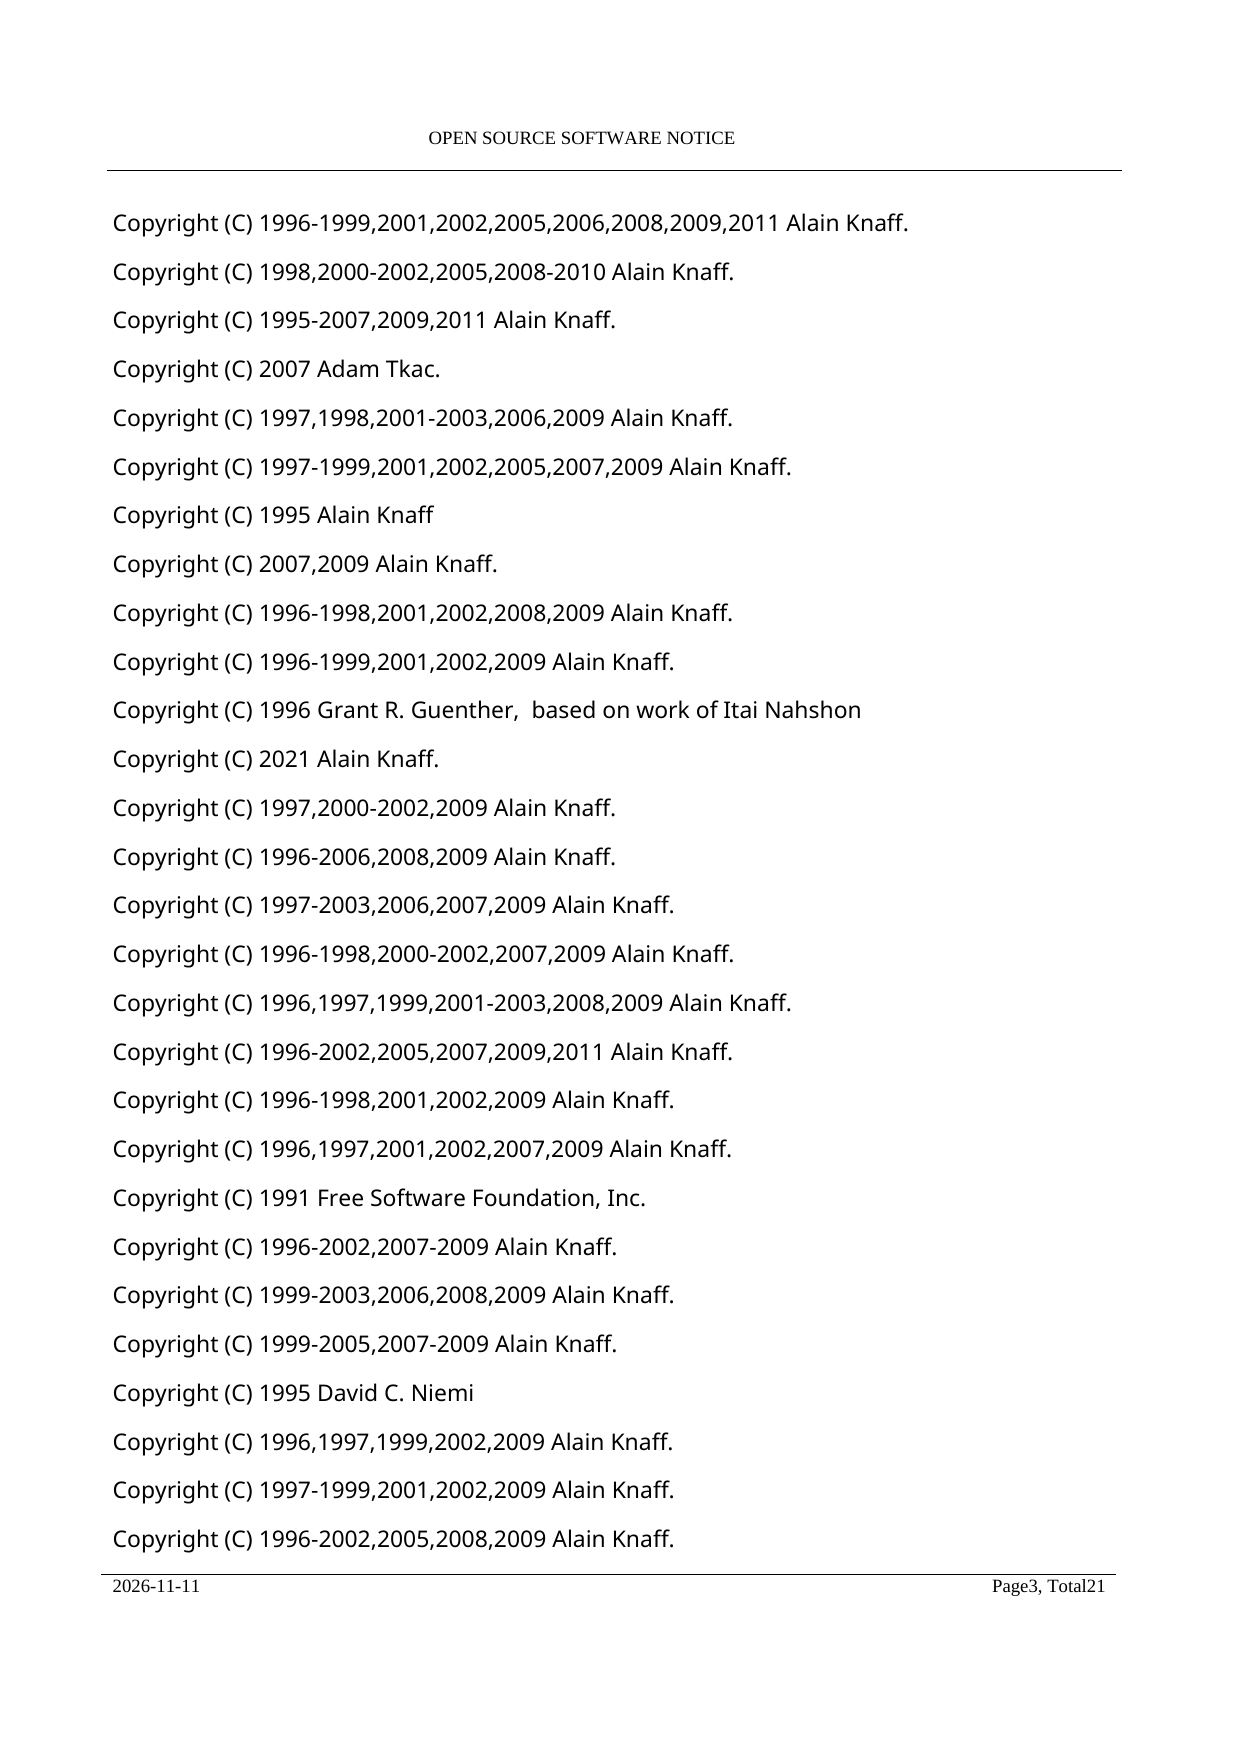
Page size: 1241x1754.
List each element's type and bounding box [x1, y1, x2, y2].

text [112, 206, 1128, 1555]
